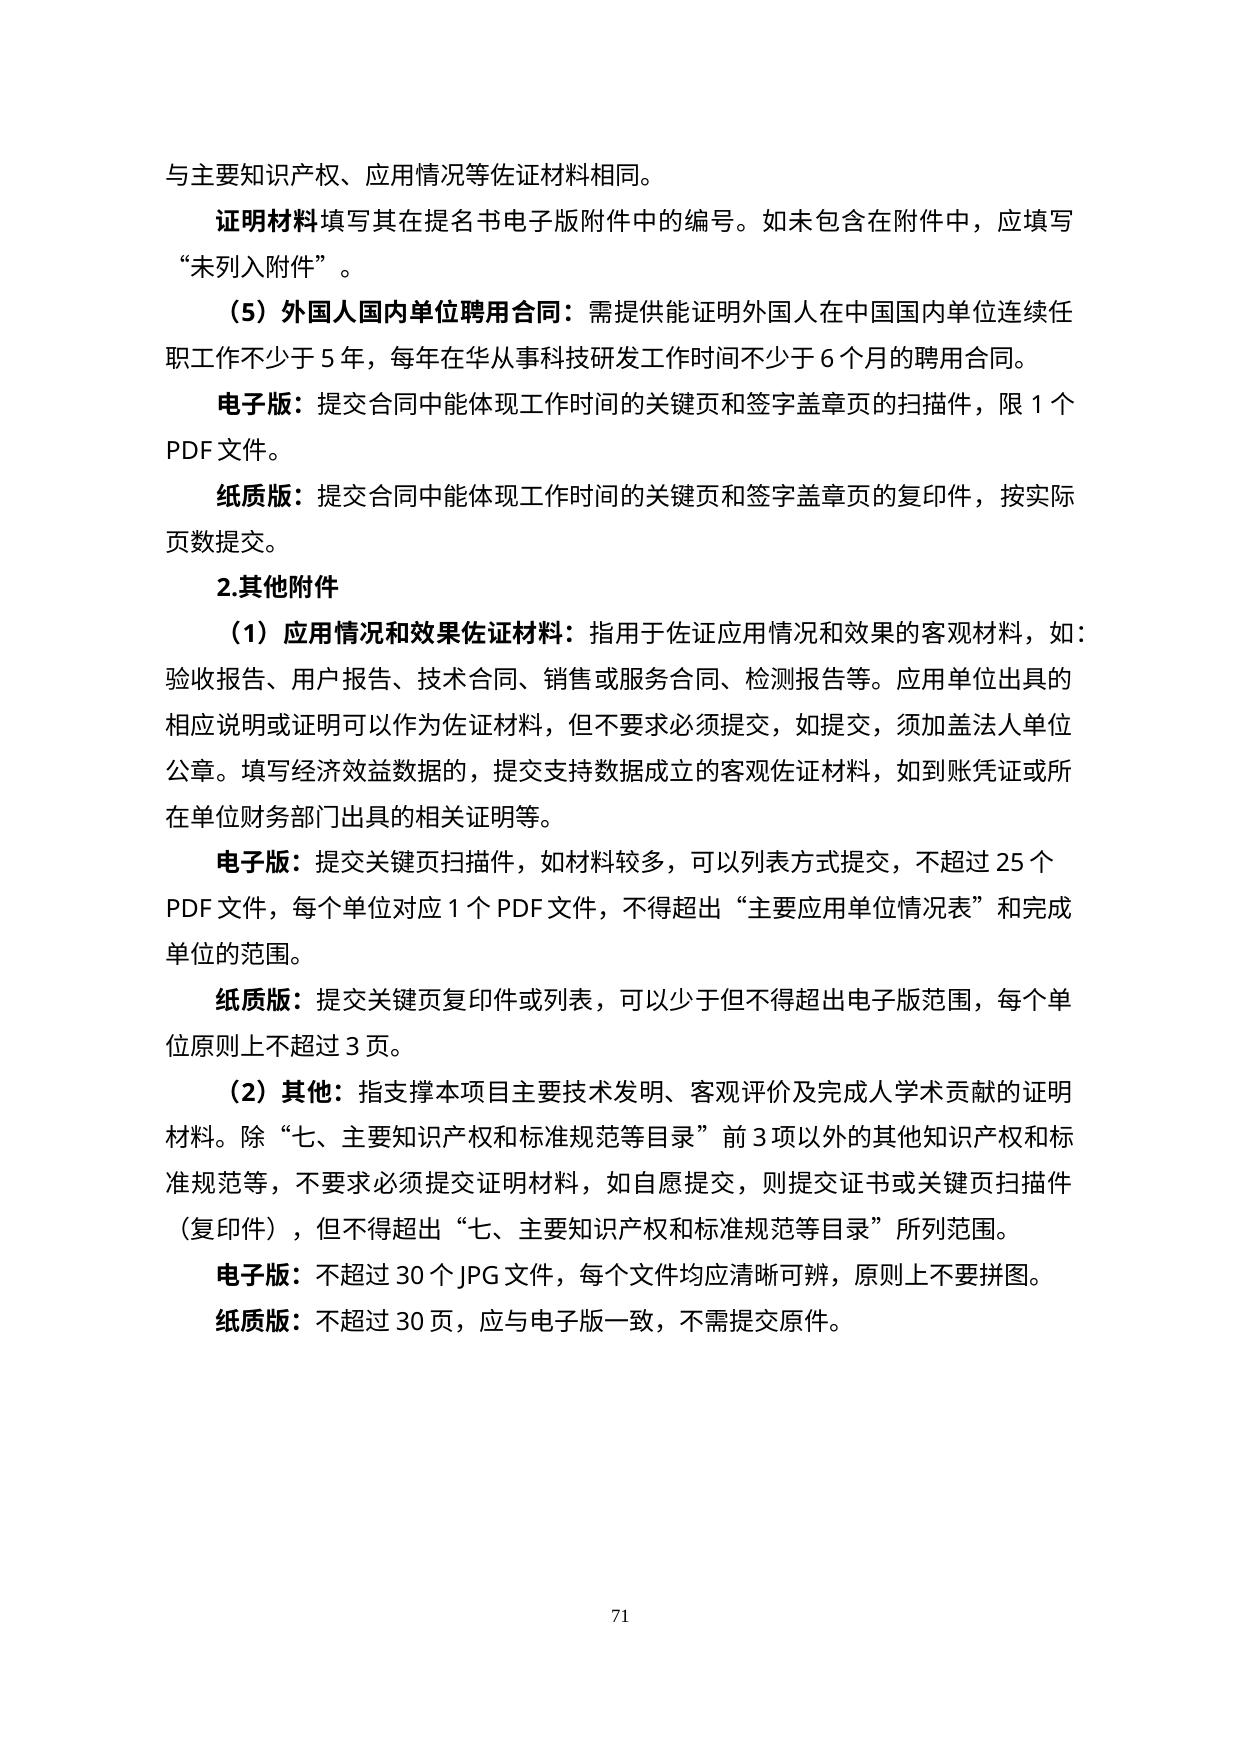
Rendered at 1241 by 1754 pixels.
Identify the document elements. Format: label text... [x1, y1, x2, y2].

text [165, 148, 1075, 193]
text 电子版：提交合同中能体现工作时间的关键页和签字盖章页的扫描件，限1个PDF文件。 [165, 377, 1075, 468]
text 电子版：提交关键页扫描件，如材料较多，可以列表方式提交，不超过25个PDF文件，每个单位对应1个PDF文件，不得超出“主要应用单位情况表”和完成单位的范围。 [165, 835, 1075, 973]
text （2）其他：指支撑本项目主要技术发明、客观评价及完成人学术贡献的证明材料。除“七、主要知识产权和标准规范等目录”前3项以外的其他知识产权和标准规范等，不要求必须提交证明材料，如自愿提交，则提交证书或关键页扫描件（复印件），但不得超出“七、主要知识产权和标准规范等目录”所列范围。 [165, 1064, 1075, 1248]
text 2.其他附件 [165, 560, 1075, 606]
text （1）应用情况和效果佐证材料：指用于佐证应用情况和效果的客观材料，如：验收报告、用户报告、技术合同、销售或服务合同、检测报告等。应用单位出具的相应说明或证明可以作为佐证材料，但不要求必须提交，如提交，须加盖法人单位公章。填写经济效益数据的，提交支持数据成立的客观佐证材料，如到账凭证或所在单位财务部门出具的相关证明等。 [165, 606, 1075, 835]
text （5）外国人国内单位聘用合同：需提供能证明外国人在中国国内单位连续任职工作不少于5年，每年在华从事科技研发工作时间不少于6个月的聘用合同。 [165, 285, 1075, 377]
text 电子版：不超过30个JPG文件，每个文件均应清晰可辨，原则上不要拼图。 [165, 1248, 1075, 1293]
text 证明材料填写其在提名书电子版附件中的编号。如未包含在附件中，应填写“未列入附件”。 [165, 193, 1075, 285]
text 纸质版：提交关键页复印件或列表，可以少于但不得超出电子版范围，每个单位原则上不超过3页。 [165, 973, 1075, 1064]
text 纸质版：提交合同中能体现工作时间的关键页和签字盖章页的复印件，按实际页数提交。 [165, 468, 1075, 560]
text 纸质版：不超过30页，应与电子版一致，不需提交原件。 [165, 1293, 1075, 1339]
